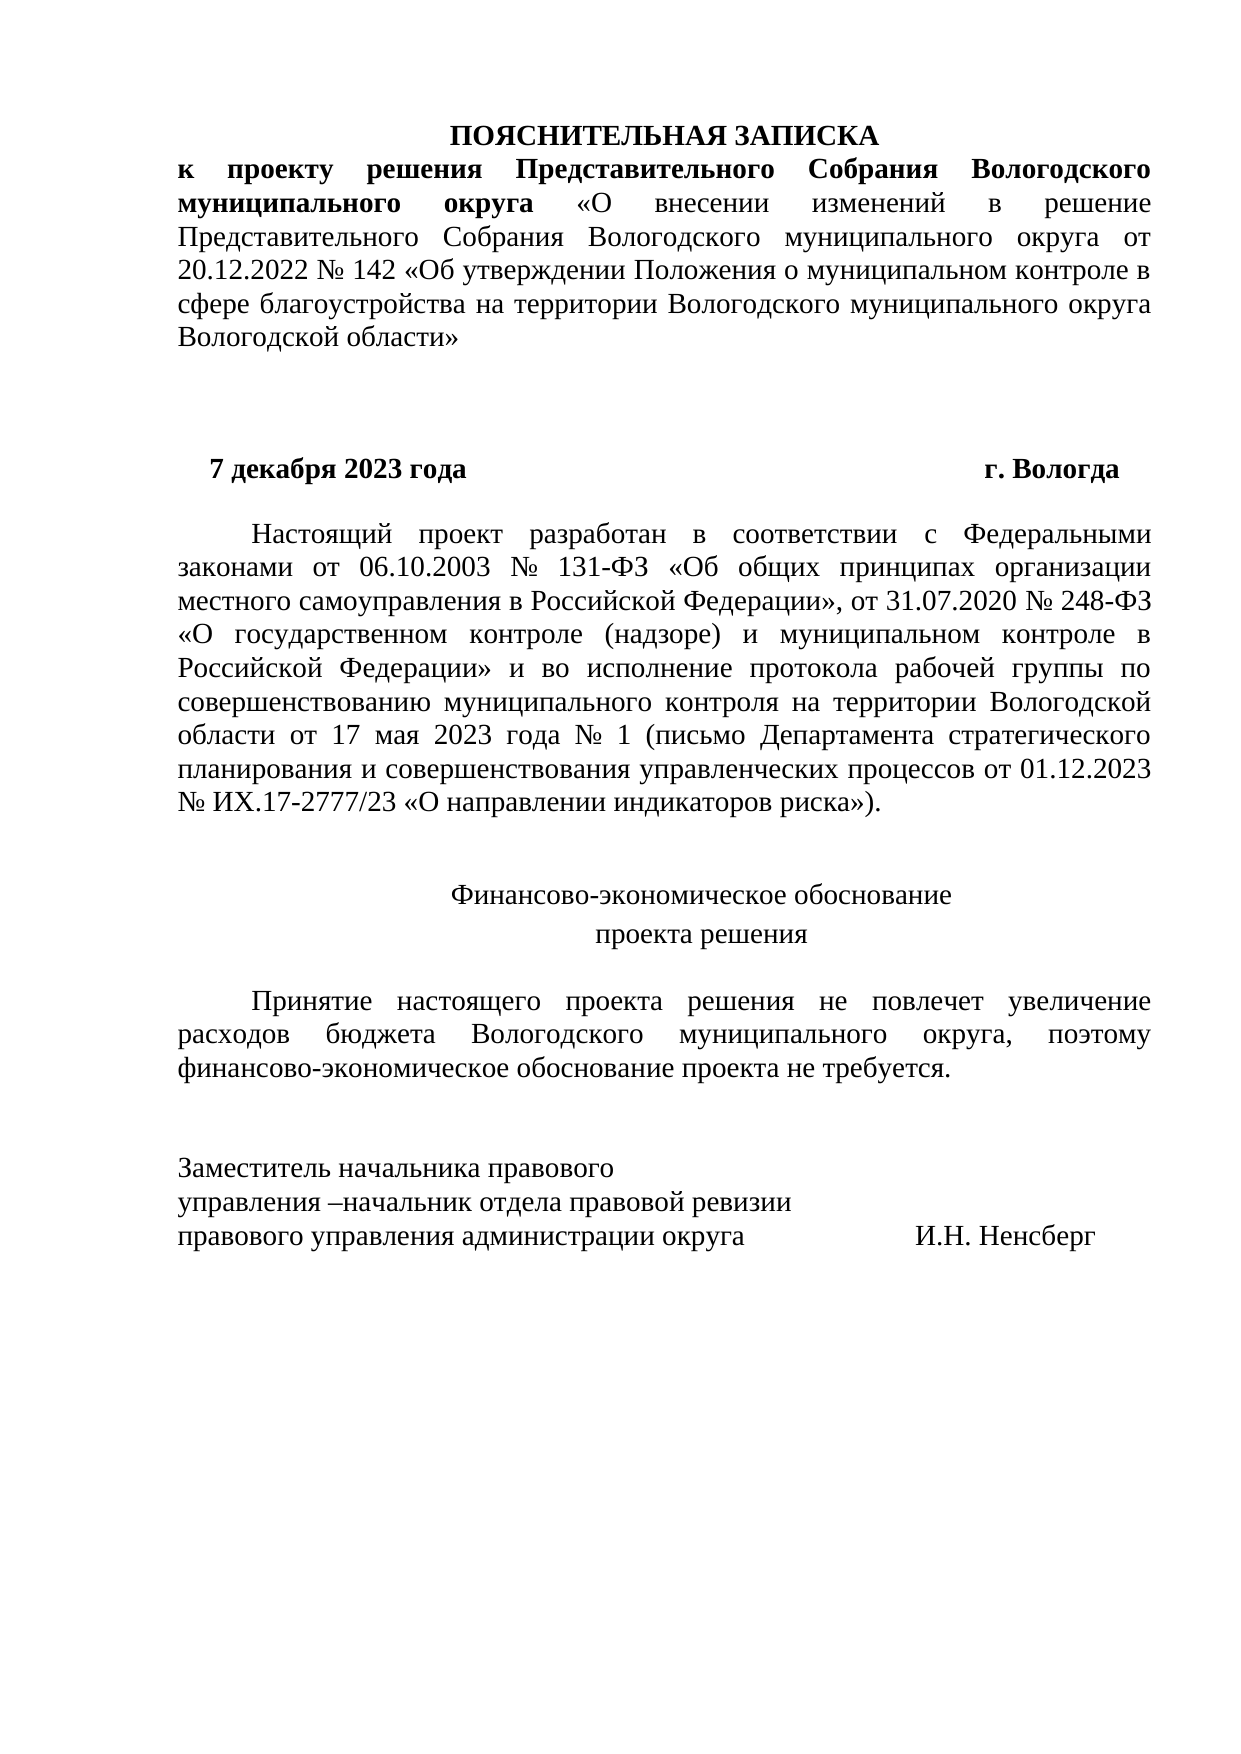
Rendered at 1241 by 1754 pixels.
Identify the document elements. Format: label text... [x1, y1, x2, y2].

text управления –начальник отдела правовой ревизии [177, 1184, 1152, 1218]
text Заместитель начальника правового [177, 1151, 1152, 1184]
text проекта решения [177, 916, 1152, 949]
text к проекту решения Представительного Собрания Вологодского муниципального округа «О внесении изменений в решение Представительного Собрания Вологодского муниципального округа от 20.12.2022 № 142 «Об утверждении Положения о муниципальном контроле в сфере благоустройства на территории Вологодского муниципального округа Вологодской области» [177, 152, 1152, 353]
text ПОЯСНИТЕЛЬНАЯ ЗАПИСКА [177, 118, 1152, 152]
text Принятие настоящего проекта решения не повлечет увеличение расходов бюджета Вологодского муниципального округа, поэтому финансово-экономическое обоснование проекта не требуется. [177, 983, 1152, 1083]
text Настоящий проект разработан в соответствии с Федеральными законами от 06.10.2003 № 131-ФЗ «Об общих принципах организации местного самоуправления в Российской Федерации», от 31.07.2020 № 248-ФЗ «О государственном контроле (надзоре) и муниципальном контроле в Российской Федерации» и во исполнение протокола рабочей группы по совершенствованию муниципального контроля на территории Вологодской области от 17 мая 2023 года № 1 (письмо Департамента стратегического планирования и совершенствования управленческих процессов от 01.12.2023 № ИХ.17-2777/23 «О направлении индикаторов риска»). [177, 516, 1152, 818]
text Финансово-экономическое обоснование [177, 877, 1152, 911]
text правового управления администрации округа И.Н. Ненсберг [177, 1218, 1152, 1285]
text 7 декабря 2023 года г. Вологда [177, 451, 1152, 485]
